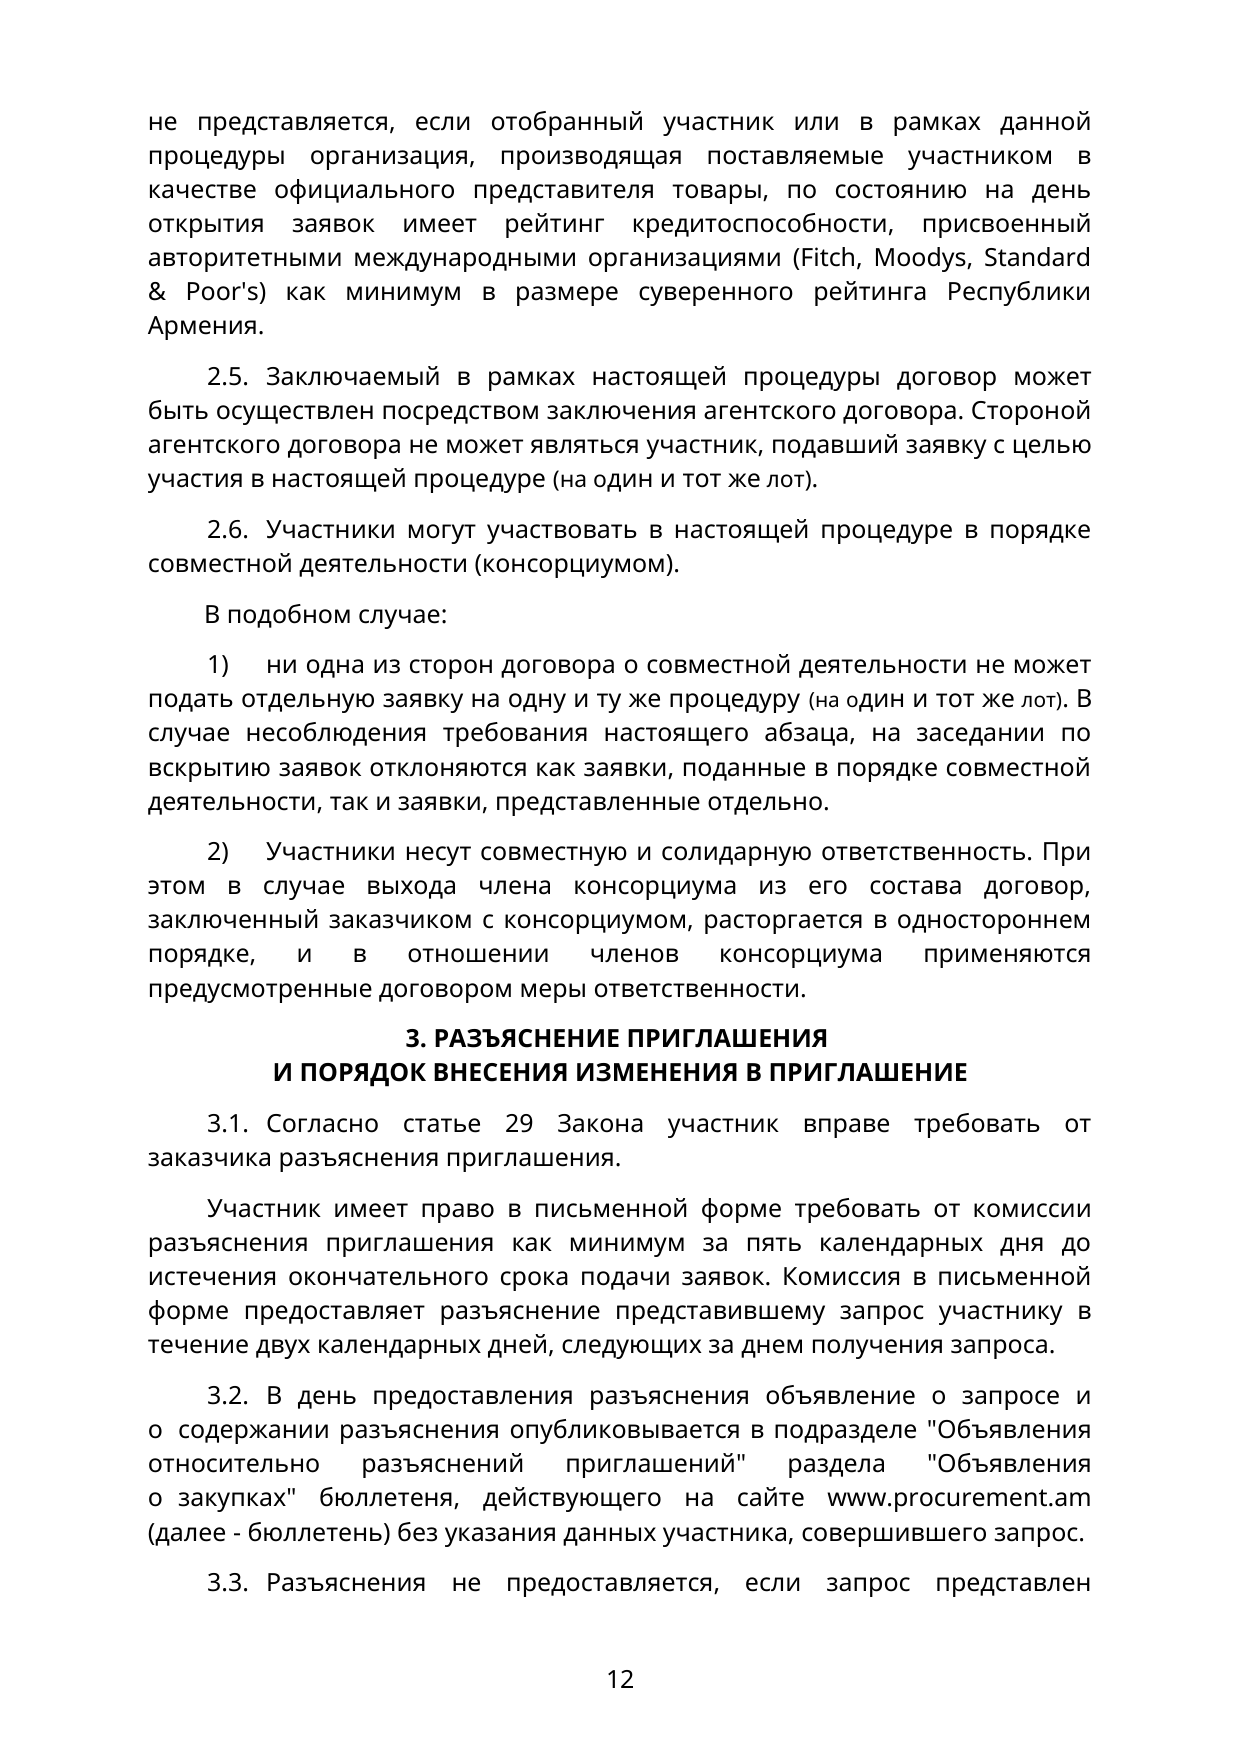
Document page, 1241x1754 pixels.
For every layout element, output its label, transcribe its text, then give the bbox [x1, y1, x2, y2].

text 3.2. В день предоставления разъяснения объявление о запросе и о содержании разъяснения опубликовывается в подразделе "Объявления относительно разъяснений приглашений" раздела "Объявления о закупках" бюллетеня, действующего на сайте www.procurement.am (далее - бюллетень) без указания данных участника, совершившего запрос. [148, 1377, 1092, 1548]
text 1) ни одна из сторон договора о совместной деятельности не может подать отдельную заявку на одну и ту же процедуру (на один и тот же лот). В случае несоблюдения требования настоящего абзаца, на заседании по вскрытию заявок отклоняются как заявки, поданные в порядке совместной деятельности, так и заявки, представленные отдельно. [148, 647, 1092, 817]
text 2.6. Участники могут участвовать в настоящей процедуре в порядке совместной деятельности (консорциумом). [148, 511, 1092, 579]
text Участник имеет право в письменной форме требовать от комиссии разъяснения приглашения как минимум за пять календарных дня до истечения окончательного срока подачи заявок. Комиссия в письменной форме предоставляет разъяснение представившему запрос участнику в течение двух календарных дней, следующих за днем получения запроса. [148, 1191, 1092, 1361]
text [148, 103, 1092, 342]
text 3. РАЗЪЯСНЕНИЕ ПРИГЛАШЕНИЯ И ПОРЯДОК ВНЕСЕНИЯ ИЗМЕНЕНИЯ В ПРИГЛАШЕНИЕ [148, 1021, 1092, 1089]
text 2) Участники несут совместную и солидарную ответственность. При этом в случае выхода члена консорциума из его состава договор, заключенный заказчиком с консорциумом, расторгается в одностороннем порядке, и в отношении членов консорциума применяются предусмотренные договором меры ответственности. [148, 834, 1092, 1004]
text В подобном случае: [148, 596, 1092, 630]
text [148, 1565, 1092, 1599]
text 2.5. Заключаемый в рамках настоящей процедуры договор может быть осуществлен посредством заключения агентского договора. Стороной агентского договора не может являться участник, подавший заявку с целью участия в настоящей процедуре (на один и тот же лот). [148, 358, 1092, 495]
text 3.1. Согласно статье 29 Закона участник вправе требовать от заказчика разъяснения приглашения. [148, 1106, 1092, 1174]
